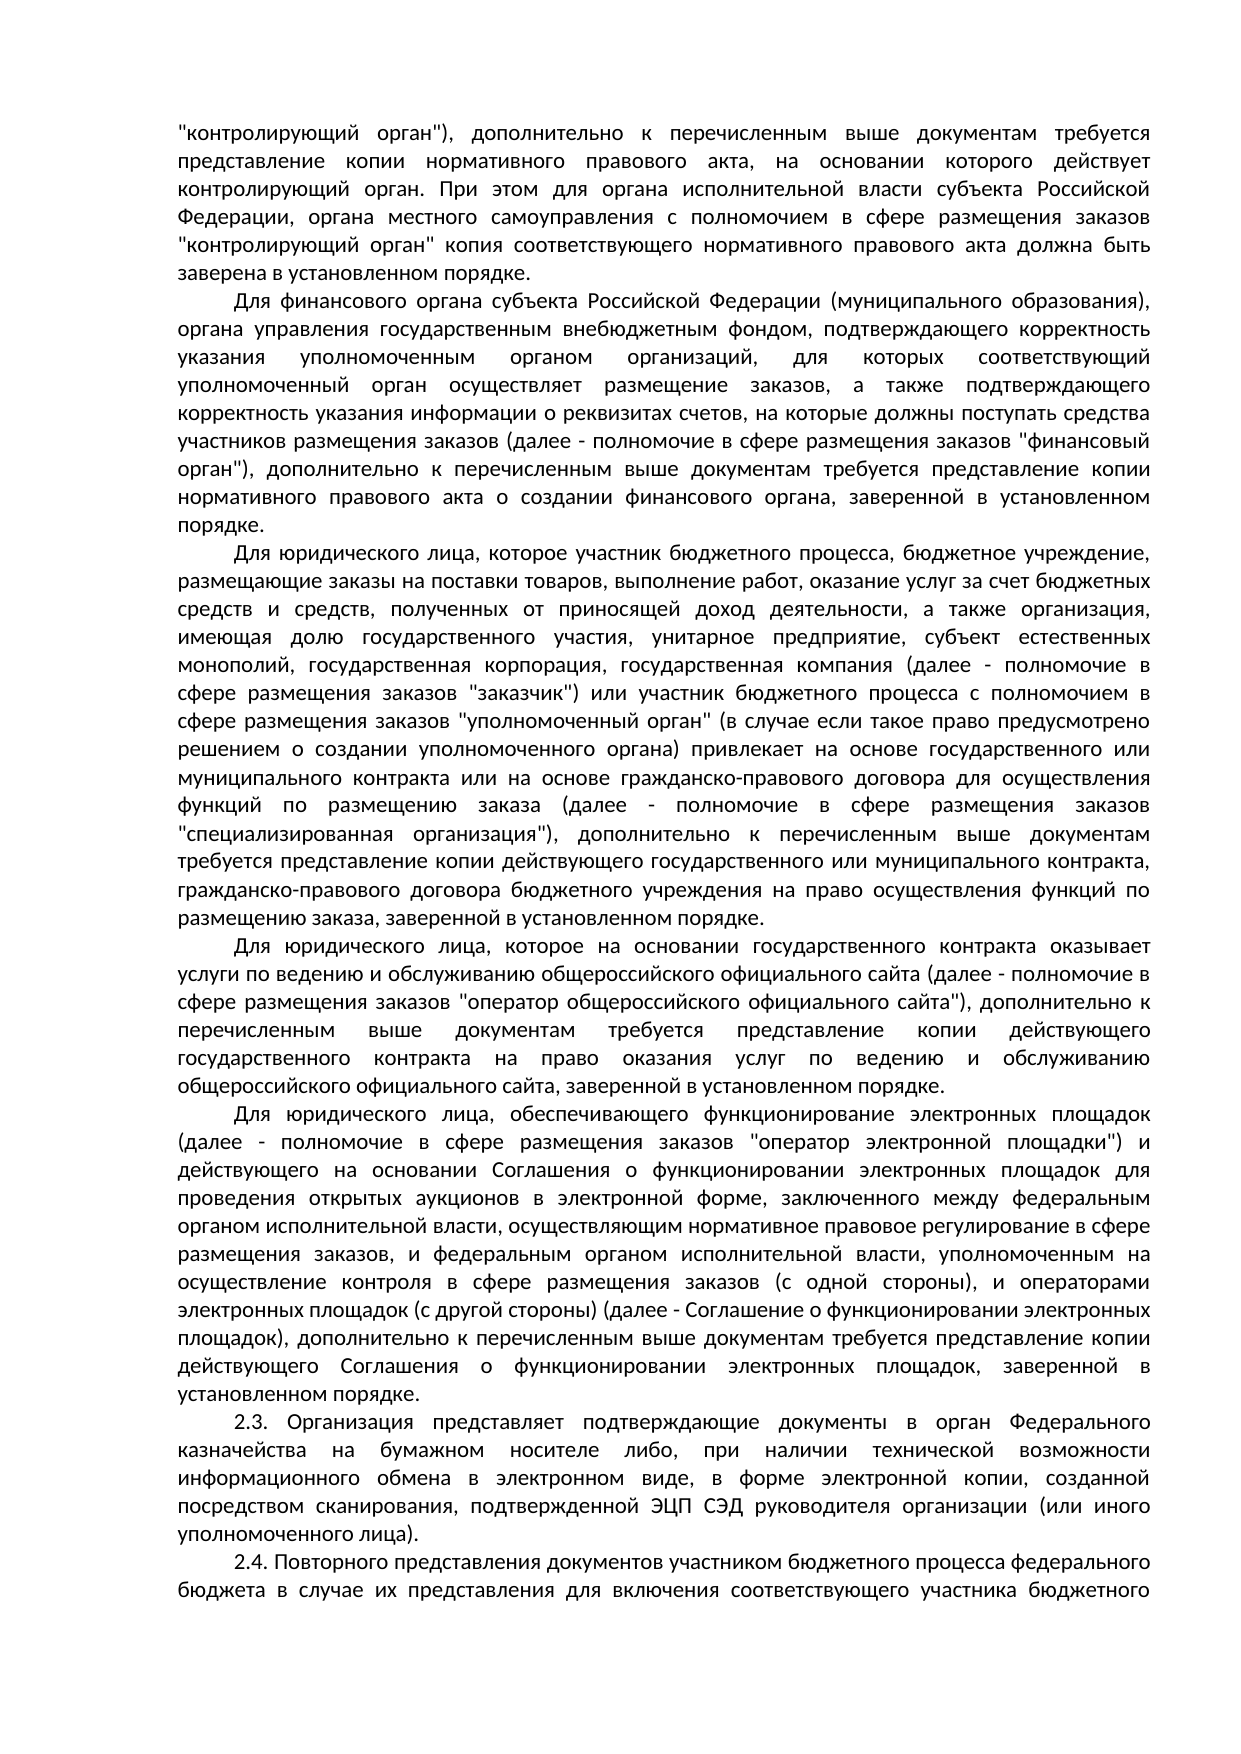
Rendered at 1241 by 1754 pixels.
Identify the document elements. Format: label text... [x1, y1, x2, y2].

text Для юридического лица, которое участник бюджетного процесса, бюджетное учреждение, размещающие заказы на поставки товаров, выполнение работ, оказание услуг за счет бюджетных средств и средств, полученных от приносящей доход деятельности, а также организация, имеющая долю государственного участия, унитарное предприятие, субъект естественных монополий, государственная корпорация, государственная компания (далее - полномочие в сфере размещения заказов "заказчик") или участник бюджетного процесса с полномочием в сфере размещения заказов "уполномоченный орган" (в случае если такое право предусмотрено решением о создании уполномоченного органа) привлекает на основе государственного или муниципального контракта или на основе гражданско-правового договора для осуществления функций по размещению заказа (далее - полномочие в сфере размещения заказов "специализированная организация"), дополнительно к перечисленным выше документам требуется представление копии действующего государственного или муниципального контракта, гражданско-правового договора бюджетного учреждения на право осуществления функций по размещению заказа, заверенной в установленном порядке. [177, 538, 1152, 931]
text 2.3. Организация представляет подтверждающие документы в орган Федерального казначейства на бумажном носителе либо, при наличии технической возможности информационного обмена в электронном виде, в форме электронной копии, созданной посредством сканирования, подтвержденной ЭЦП СЭД руководителя организации (или иного уполномоченного лица). [177, 1407, 1152, 1547]
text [177, 1547, 1152, 1603]
text Для юридического лица, обеспечивающего функционирование электронных площадок (далее - полномочие в сфере размещения заказов "оператор электронной площадки") и действующего на основании Соглашения о функционировании электронных площадок для проведения открытых аукционов в электронной форме, заключенного между федеральным органом исполнительной власти, осуществляющим нормативное правовое регулирование в сфере размещения заказов, и федеральным органом исполнительной власти, уполномоченным на осуществление контроля в сфере размещения заказов (с одной стороны), и операторами электронных площадок (с другой стороны) (далее - Соглашение о функционировании электронных площадок), дополнительно к перечисленным выше документам требуется представление копии действующего Соглашения о функционировании электронных площадок, заверенной в установленном порядке. [177, 1099, 1152, 1407]
text Для юридического лица, которое на основании государственного контракта оказывает услуги по ведению и обслуживанию общероссийского официального сайта (далее - полномочие в сфере размещения заказов "оператор общероссийского официального сайта"), дополнительно к перечисленным выше документам требуется представление копии действующего государственного контракта на право оказания услуг по ведению и обслуживанию общероссийского официального сайта, заверенной в установленном порядке. [177, 931, 1152, 1099]
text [177, 118, 1152, 286]
text Для финансового органа субъекта Российской Федерации (муниципального образования), органа управления государственным внебюджетным фондом, подтверждающего корректность указания уполномоченным органом организаций, для которых соответствующий уполномоченный орган осуществляет размещение заказов, а также подтверждающего корректность указания информации о реквизитах счетов, на которые должны поступать средства участников размещения заказов (далее - полномочие в сфере размещения заказов "финансовый орган"), дополнительно к перечисленным выше документам требуется представление копии нормативного правового акта о создании финансового органа, заверенной в установленном порядке. [177, 286, 1152, 538]
